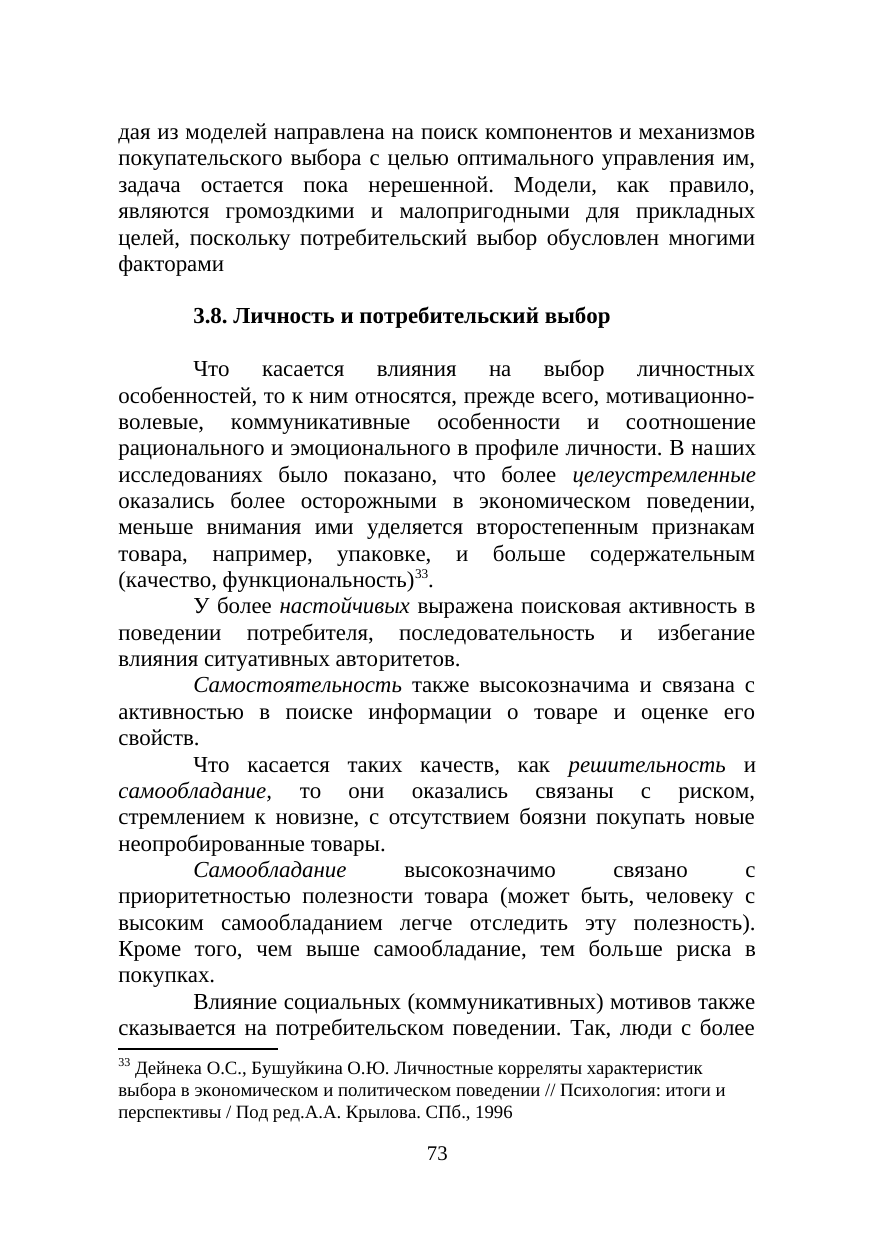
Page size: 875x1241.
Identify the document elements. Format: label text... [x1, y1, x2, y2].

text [118, 988, 756, 1041]
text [118, 118, 756, 276]
text У более настойчивых выражена поисковая активность в поведении потребителя, последовательность и избегание влияния ситуативных авторитетов. [118, 592, 756, 672]
text 3.8. Личность и потребительский выбор [118, 303, 756, 329]
text Самообладание высокозначимо связано с приоритетностью полезности товара (может быть, человеку с высоким самообладанием легче отследить эту полезность). Кроме того, чем выше самообладание, тем больше риска в покупках. [118, 856, 756, 988]
text Что касается влияния на выбор личностных особенностей, то к ним относятся, прежде всего, мотивационно-волевые, коммуникативные особенности и соотношение рационального и эмоционального в профиле личности. В наших исследованиях было показано, что более целеустремленные оказались более осторожными в экономическом поведении, меньше внимания ими уделяется второстепенным признакам товара, например, упаковке, и больше содержательным (качество, функциональность). [118, 355, 756, 592]
text Самостоятельность также высокозначима и связана с активностью в поиске информации о товаре и оценке его свойств. [118, 672, 756, 751]
text Что касается таких качеств, как решительность и самообладание, то они оказались связаны с риском, стремлением к новизне, с отсутствием боязни покупать новые неопробированные товары. [118, 751, 756, 856]
